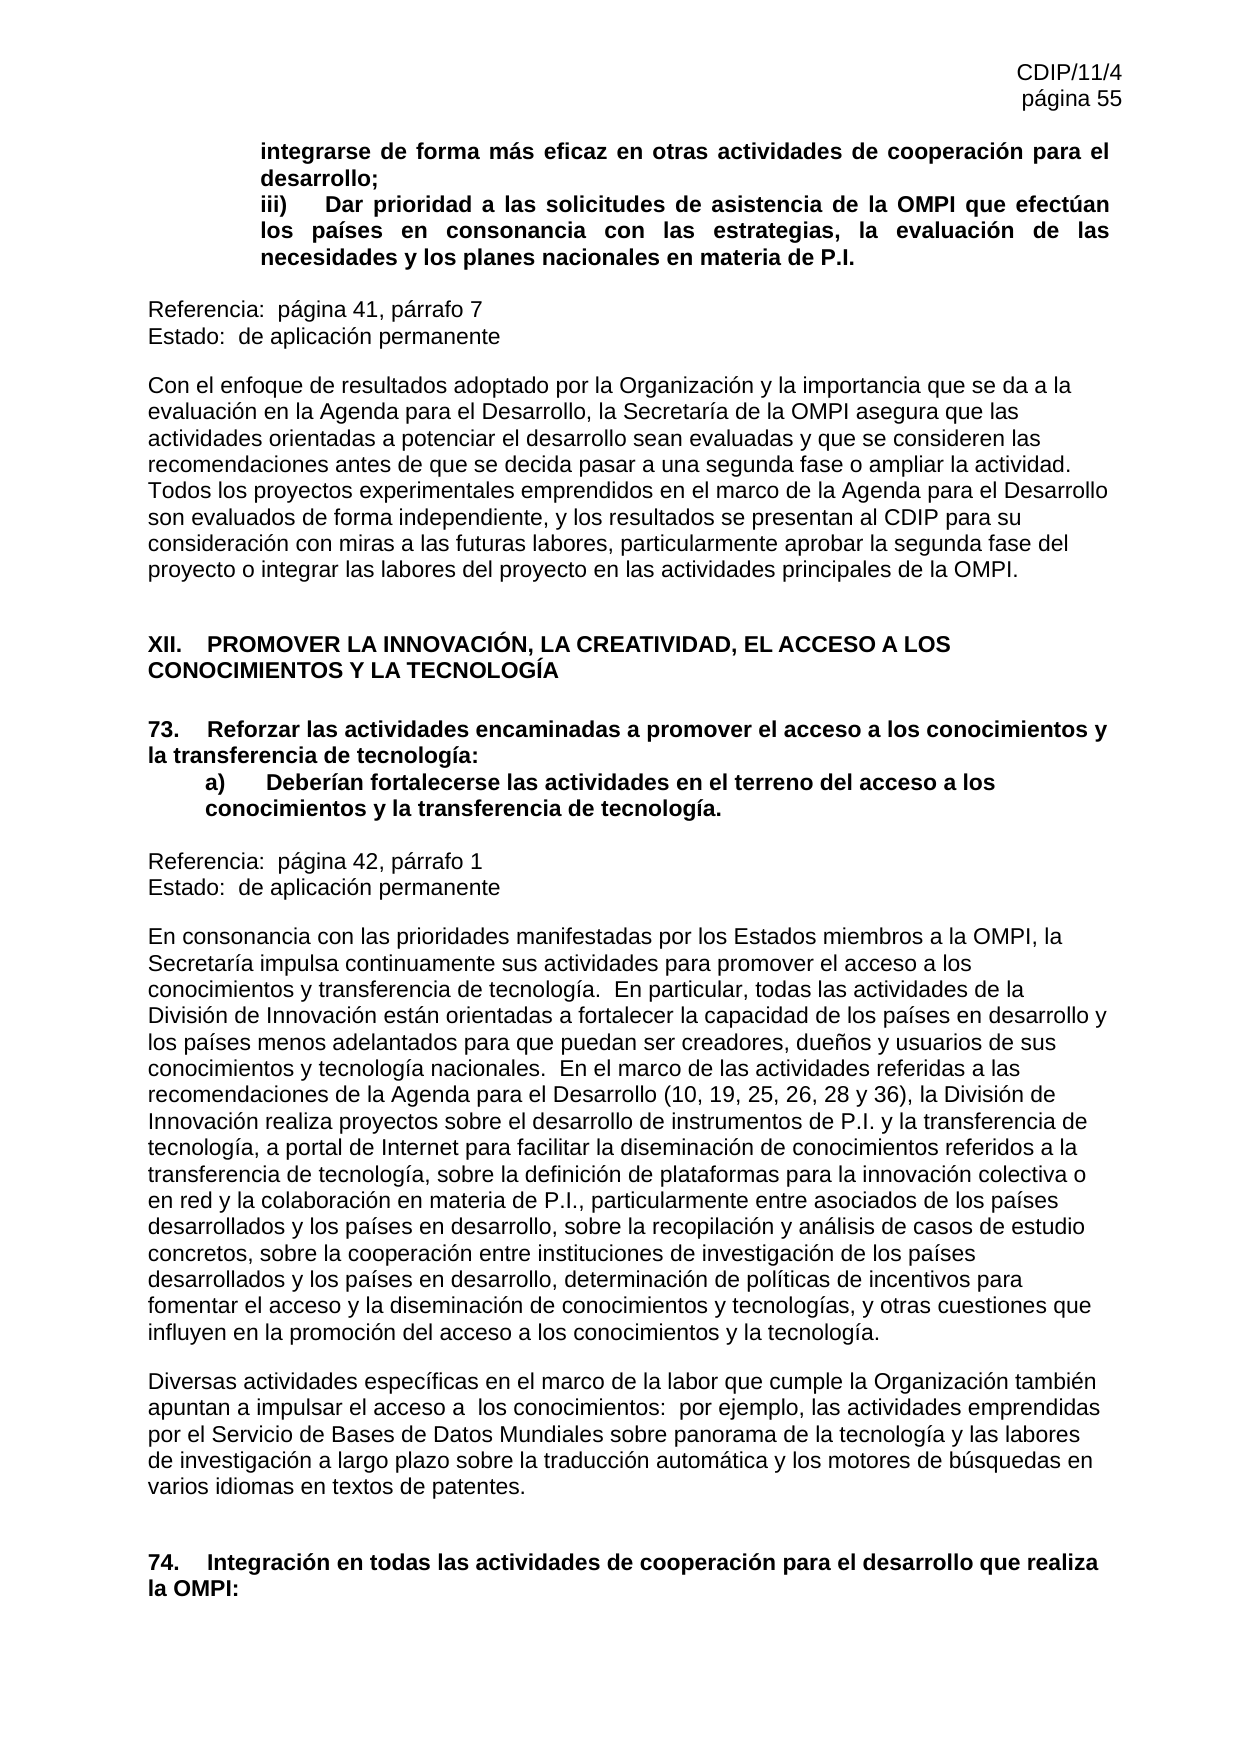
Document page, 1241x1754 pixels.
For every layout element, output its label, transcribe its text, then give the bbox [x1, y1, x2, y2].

table_cell Referencia: página 42, párrafo 1 Estado: de aplicación permanente En consonancia con las prioridades manifestadas por los Estados miembros a la OMPI, la Secretaría impulsa continuamente sus actividades para promover el acceso a los conocimientos y transferencia de tecnología. En particular, todas las actividades de la División de Innovación están orientadas a fortalecer la capacidad de los países en desarrollo y los países menos adelantados para que puedan ser creadores, dueños y usuarios de sus conocimientos y tecnología nacionales. En el marco de las actividades referidas a las recomendaciones de la Agenda para el Desarrollo (10, 19, 25, 26, 28 y 36), la División de Innovación realiza proyectos sobre el desarrollo de instrumentos de P.I. y la transferencia de tecnología, a portal de Internet para facilitar la diseminación de conocimientos referidos a la transferencia de tecnología, sobre la definición de plataformas para la innovación colectiva o en red y la colaboración en materia de P.I., particularmente entre asociados de los países desarrollados y los países en desarrollo, sobre la recopilación y análisis de casos de estudio concretos, sobre la cooperación entre instituciones de investigación de los países desarrollados y los países en desarrollo, determinación de políticas de incentivos para fomentar el acceso y la diseminación de conocimientos y tecnologías, y otras cuestiones que influyen en la promoción del acceso a los conocimientos y la tecnología. Diversas actividades específicas en el marco de la labor que cumple la Organización también apuntan a impulsar el acceso a los conocimientos: por ejemplo, las actividades emprendidas por el Servicio de Bases de Datos Mundiales sobre panorama de la tecnología y las labores de investigación a largo plazo sobre la traducción automática y los motores de búsquedas en varios idiomas en textos de patentes. [136, 848, 1122, 1549]
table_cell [136, 1549, 1122, 1602]
table_header Reforzar las actividades encaminadas a promover el acceso a los conocimientos y la transferencia de tecnología: Deberían fortalecerse las actividades en el terreno del acceso a los conocimientos y la transferencia de tecnología. [136, 716, 1122, 848]
subtitle XII. Promover la innovación, la creatividad, el acceso a los conocimientos y la tecnología [148, 631, 1122, 683]
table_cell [136, 138, 1122, 296]
table_cell Referencia: página 41, párrafo 7 Estado: de aplicación permanente Con el enfoque de resultados adoptado por la Organización y la importancia que se da a la evaluación en la Agenda para el Desarrollo, la Secretaría de la OMPI asegura que las actividades orientadas a potenciar el desarrollo sean evaluadas y que se consideren las recomendaciones antes de que se decida pasar a una segunda fase o ampliar la actividad. Todos los proyectos experimentales emprendidos en el marco de la Agenda para el Desarrollo son evaluados de forma independiente, y los resultados se presentan al CDIP para su consideración con miras a las futuras labores, particularmente aprobar la segunda fase del proyecto o integrar las labores del proyecto en las actividades principales de la OMPI. [136, 296, 1122, 606]
